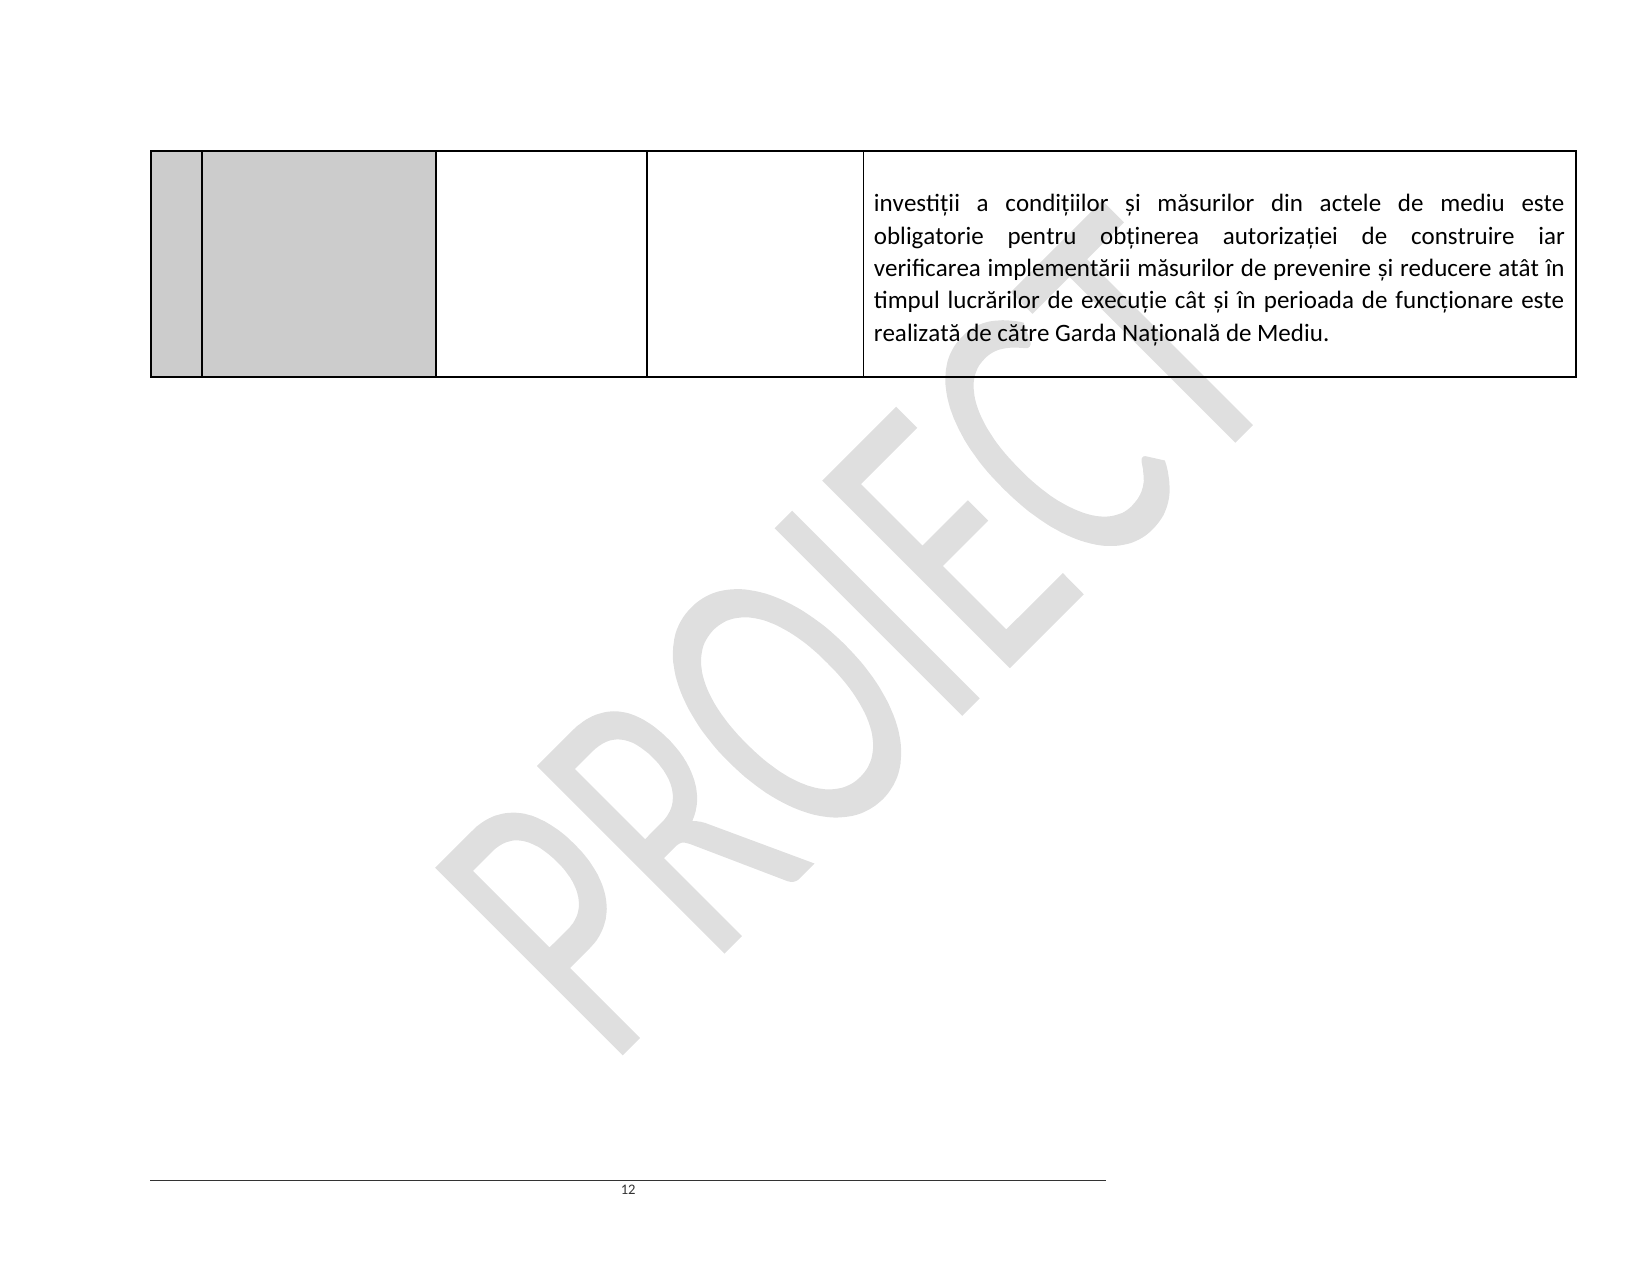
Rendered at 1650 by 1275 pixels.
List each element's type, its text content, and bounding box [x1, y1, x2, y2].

table_cell X [437, 152, 646, 376]
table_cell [203, 152, 435, 376]
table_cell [864, 152, 1575, 376]
table_cell 6 [152, 152, 201, 376]
table_cell [648, 152, 863, 376]
